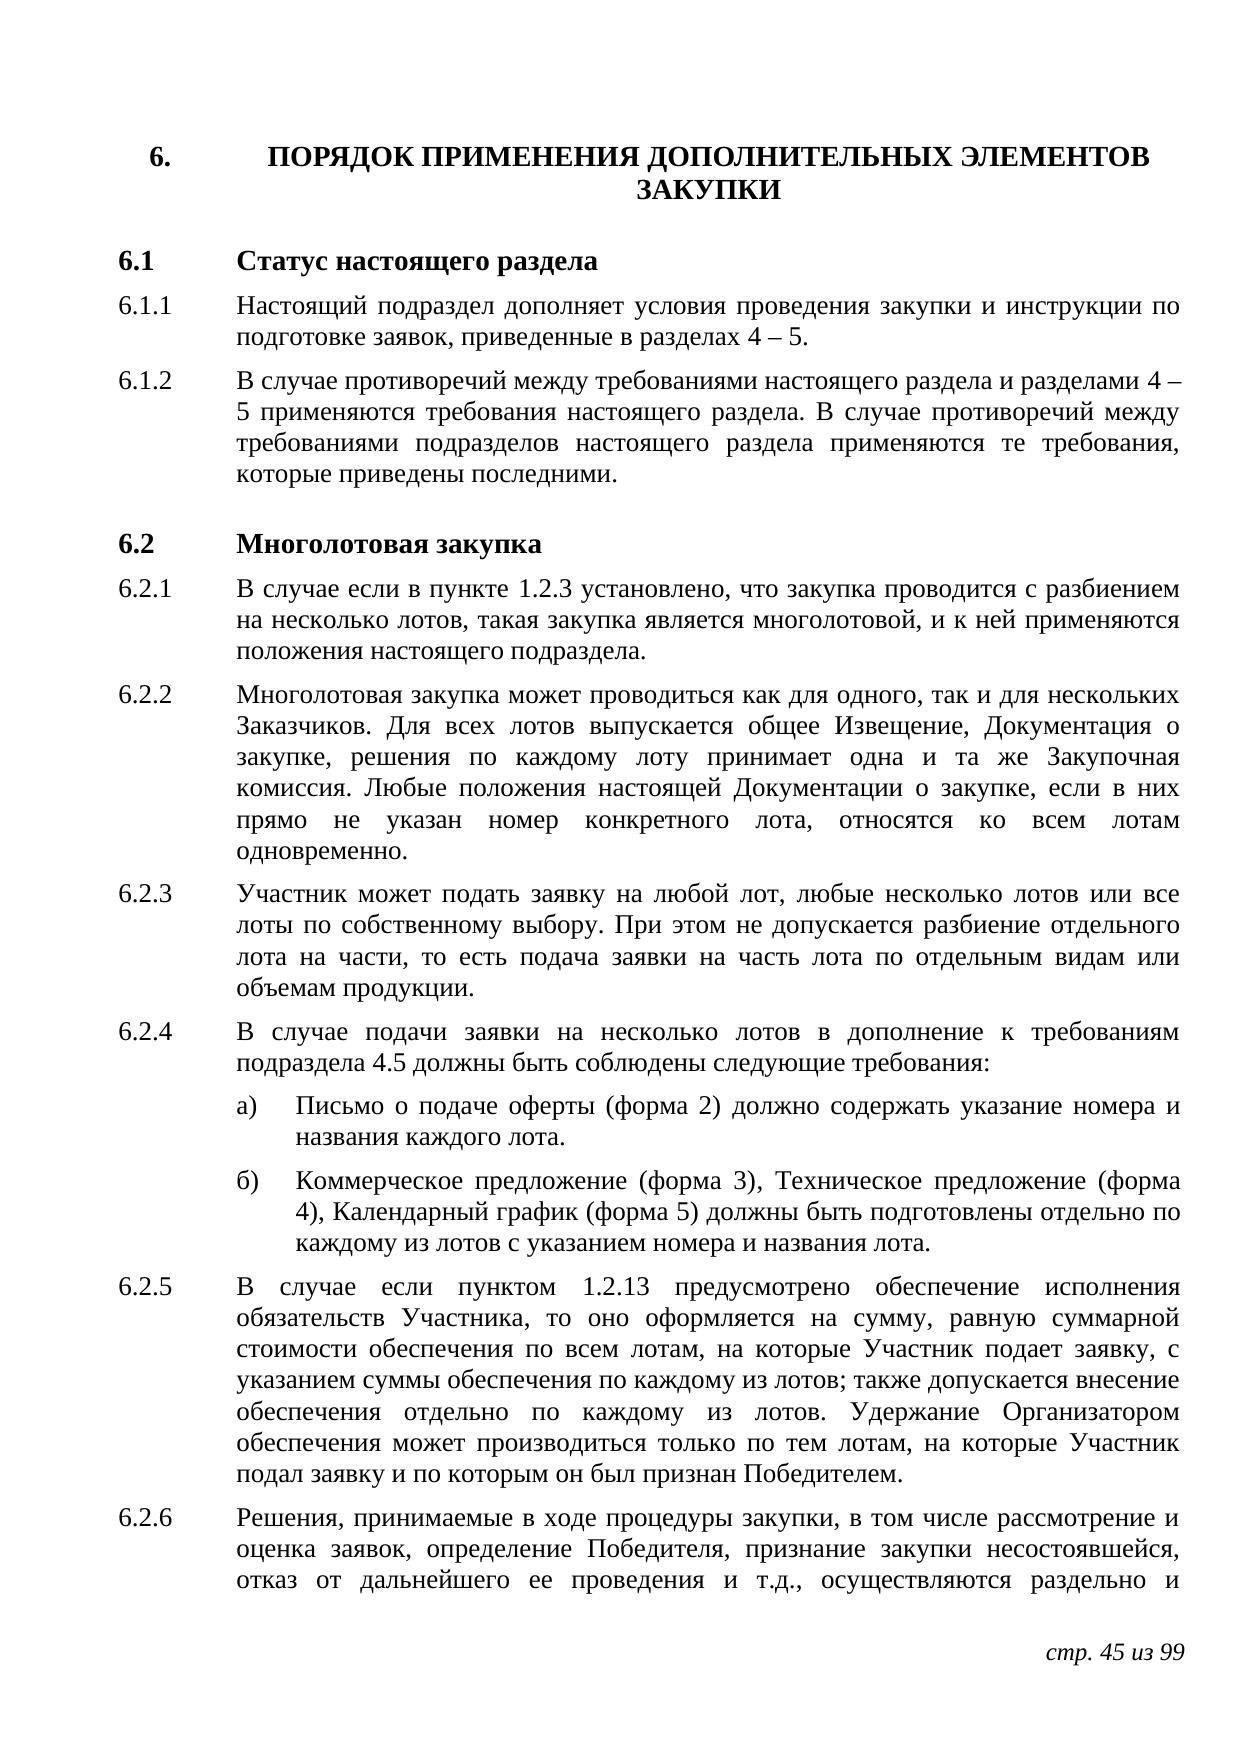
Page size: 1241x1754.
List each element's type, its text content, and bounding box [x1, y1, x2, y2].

list В случае подачи заявки на несколько лотов в дополнение к требованиям подраздела 4.5 должны быть соблюдены следующие требования: [118, 1014, 1181, 1077]
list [118, 1501, 1181, 1594]
text В случае противоречий между требованиями настоящего раздела и разделами 4 – 5 применяются требования настоящего раздела. В случае противоречий между требованиями подразделов настоящего раздела применяются те требования, которые приведены последними. [118, 364, 1181, 489]
text Коммерческое предложение (форма 3), Техническое предложение (форма 4), Календарный график (форма 5) должны быть подготовлены отдельно по каждому из лотов с указанием номера и названия лота. [236, 1164, 1181, 1258]
text Письмо о подаче оферты (форма 2) должно содержать указание номера и названия каждого лота. [236, 1089, 1181, 1152]
list В случае если пунктом 1.2.13 предусмотрено обеспечение исполнения обязательств Участника, то оно оформляется на сумму, равную суммарной стоимости обеспечения по всем лотам, на которые Участник подает заявку, с указанием суммы обеспечения по каждому из лотов; также допускается внесение обеспечения отдельно по каждому из лотов. Удержание Организатором обеспечения может производиться только по тем лотам, на которые Участник подал заявку и по которым он был признан Победителем. [118, 1270, 1181, 1488]
subtitle Статус настоящего раздела [118, 243, 1181, 277]
subtitle Многолотовая закупка [118, 526, 1181, 560]
text Настоящий подраздел дополняет условия проведения закупки и инструкции по подготовке заявок, приведенные в разделах 4 – 5. [118, 289, 1181, 352]
list В случае если в пункте 1.2.3 установлено, что закупка проводится с разбиением на несколько лотов, такая закупка является многолотовой, и к ней применяются положения настоящего подраздела. [118, 572, 1181, 666]
list Многолотовая закупка может проводиться как для одного, так и для нескольких Заказчиков. Для всех лотов выпускается общее Извещение, Документация о закупке, решения по каждому лоту принимает одна и та же Закупочная комиссия. Любые положения настоящей Документации о закупке, если в них прямо не указан номер конкретного лота, относятся ко всем лотам одновременно. [118, 678, 1181, 865]
list Участник может подать заявку на любой лот, любые несколько лотов или все лоты по собственному выбору. При этом не допускается разбиение отдельного лота на части, то есть подача заявки на часть лота по отдельным видам или объемам продукции. [118, 877, 1181, 1002]
subtitle ПОРЯДОК ПРИМЕНЕНИЯ ДОПОЛНИТЕЛЬНЫХ ЭЛЕМЕНТОВ ЗАКУПКИ [118, 139, 1181, 206]
